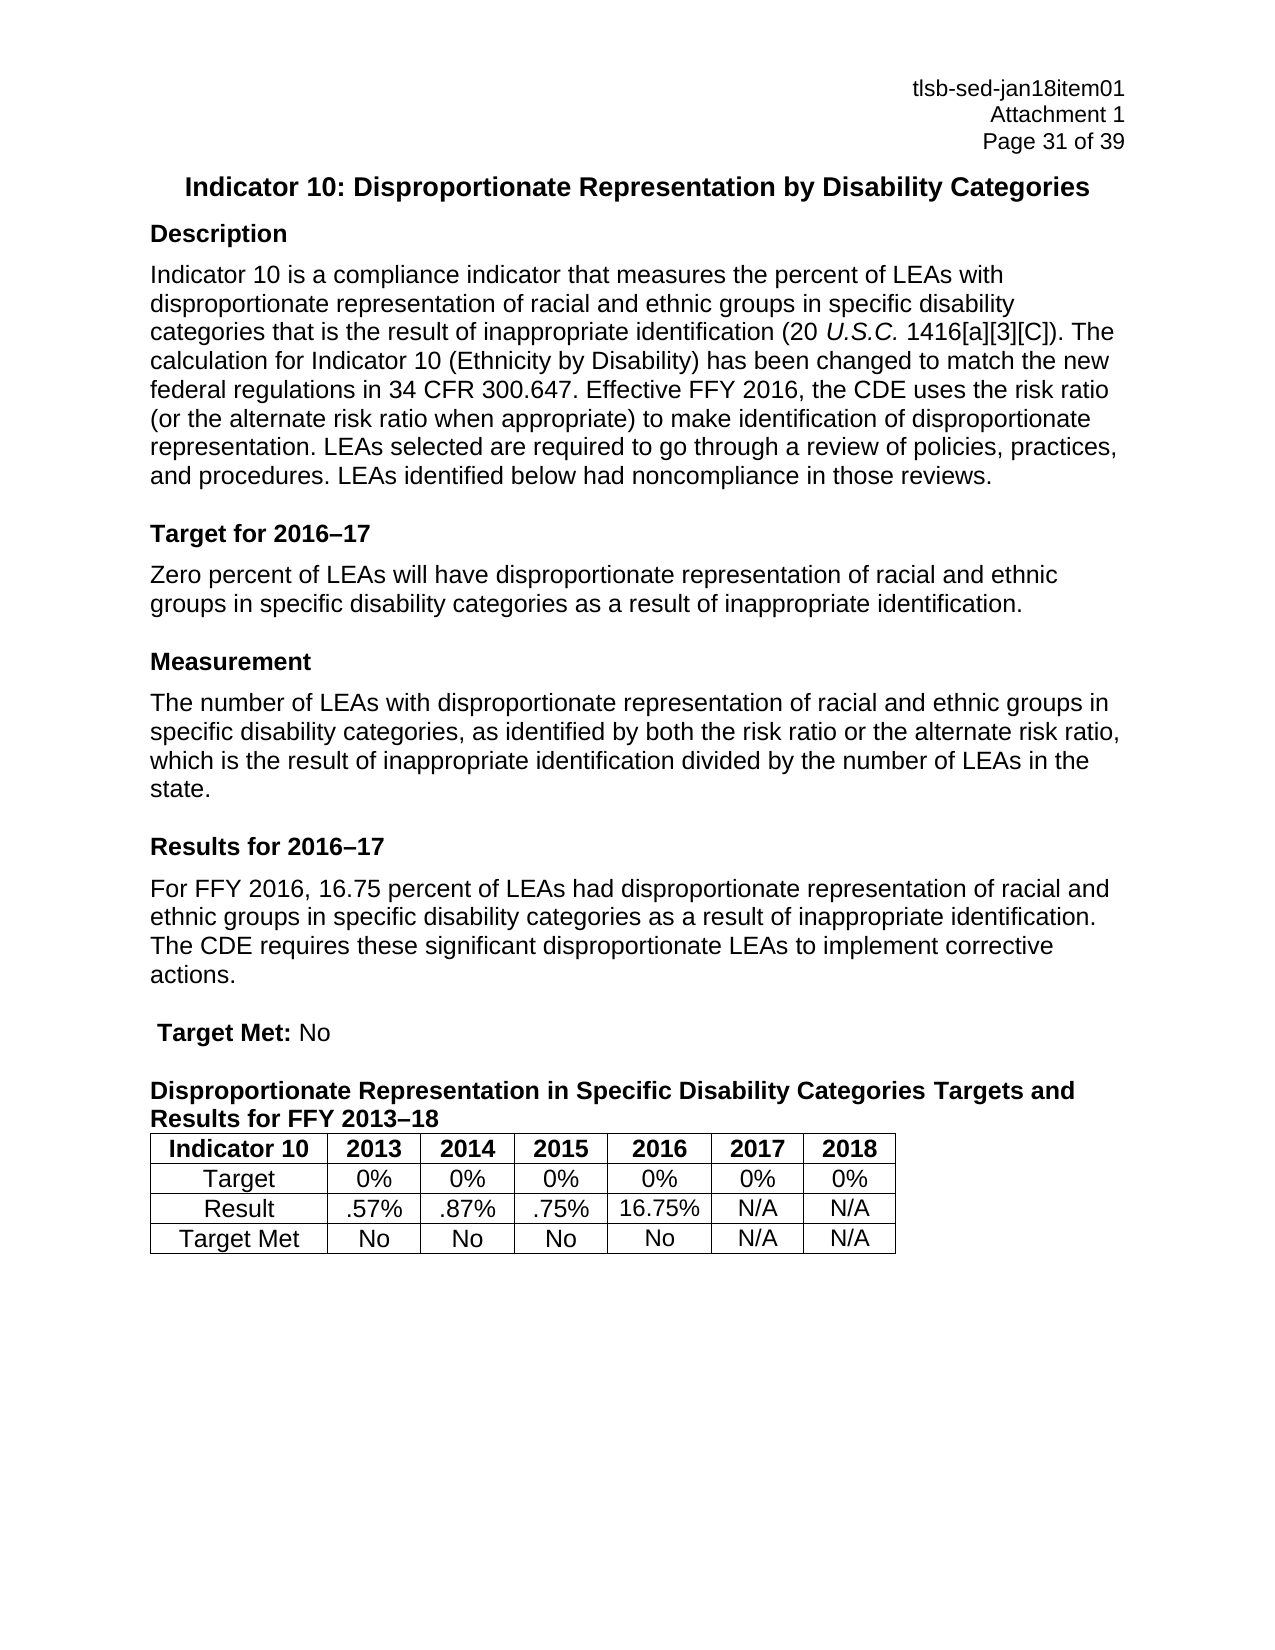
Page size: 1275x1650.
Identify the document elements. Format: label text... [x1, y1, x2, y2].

table_header 2017 [712, 1134, 803, 1163]
table_cell No [515, 1224, 607, 1252]
subtitle Description [150, 219, 1125, 247]
table_cell Target Met [151, 1224, 327, 1252]
table_cell 0% [328, 1164, 420, 1193]
table_cell Target [151, 1164, 327, 1193]
table_cell .75% [515, 1194, 607, 1223]
text Indicator 10 is a compliance indicator that measures the percent of LEAs with disproportionate representation of racial and ethnic groups in specific disability categories that is the result of inappropriate identification (20 U.S.C. 1416[a][3][C]). The calculation for Indicator 10 (Ethnicity by Disability) has been changed to match the new federal regulations in 34 CFR 300.647. Effective FFY 2016, the CDE uses the risk ratio (or the alternate risk ratio when appropriate) to make identification of disproportionate representation. LEAs selected are required to go through a review of policies, practices, and procedures. LEAs identified below had noncompliance in those reviews. [150, 260, 1125, 490]
text For FFY 2016, 16.75 percent of LEAs had disproportionate representation of racial and ethnic groups in specific disability categories as a result of inappropriate identification. The CDE requires these significant disproportionate LEAs to implement corrective actions. [150, 874, 1125, 989]
table_cell 0% [515, 1164, 607, 1193]
text Target Met: No [150, 1018, 1125, 1047]
text Zero percent of LEAs will have disproportionate representation of racial and ethnic groups in specific disability categories as a result of inappropriate identification. [150, 560, 1125, 618]
text The number of LEAs with disproportionate representation of racial and ethnic groups in specific disability categories, as identified by both the risk ratio or the alternate risk ratio, which is the result of inappropriate identification divided by the number of LEAs in the state. [150, 688, 1125, 803]
table_cell .57% [328, 1194, 420, 1223]
subtitle Target for 2016–17 [150, 519, 1125, 548]
table_cell .87% [421, 1194, 514, 1223]
table_header Indicator 10 [151, 1134, 327, 1163]
table_cell Result [151, 1194, 327, 1223]
subtitle Indicator 10: Disproportionate Representation by Disability Categories [150, 171, 1125, 202]
table_cell 0% [608, 1164, 711, 1193]
table_header 2015 [515, 1134, 607, 1163]
table_cell 0% [421, 1164, 514, 1193]
table_cell N/A [804, 1224, 895, 1252]
table_cell N/A [804, 1194, 895, 1223]
table_header 2018 [804, 1134, 895, 1163]
table_cell 0% [712, 1164, 803, 1193]
table_cell N/A [712, 1224, 803, 1252]
table_cell No [608, 1224, 711, 1252]
table_cell No [328, 1224, 420, 1252]
subtitle Results for 2016–17 [150, 832, 1125, 861]
table_cell N/A [712, 1194, 803, 1223]
table_header 2013 [328, 1134, 420, 1163]
subtitle Measurement [150, 647, 1125, 676]
table_header 2014 [421, 1134, 514, 1163]
table_cell 16.75% [608, 1194, 711, 1223]
table_header 2016 [608, 1134, 711, 1163]
text Disproportionate Representation in Specific Disability Categories Targets and Results for FFY 2013–18 [150, 1076, 1125, 1133]
table_cell No [421, 1224, 514, 1252]
table_cell 0% [804, 1164, 895, 1193]
